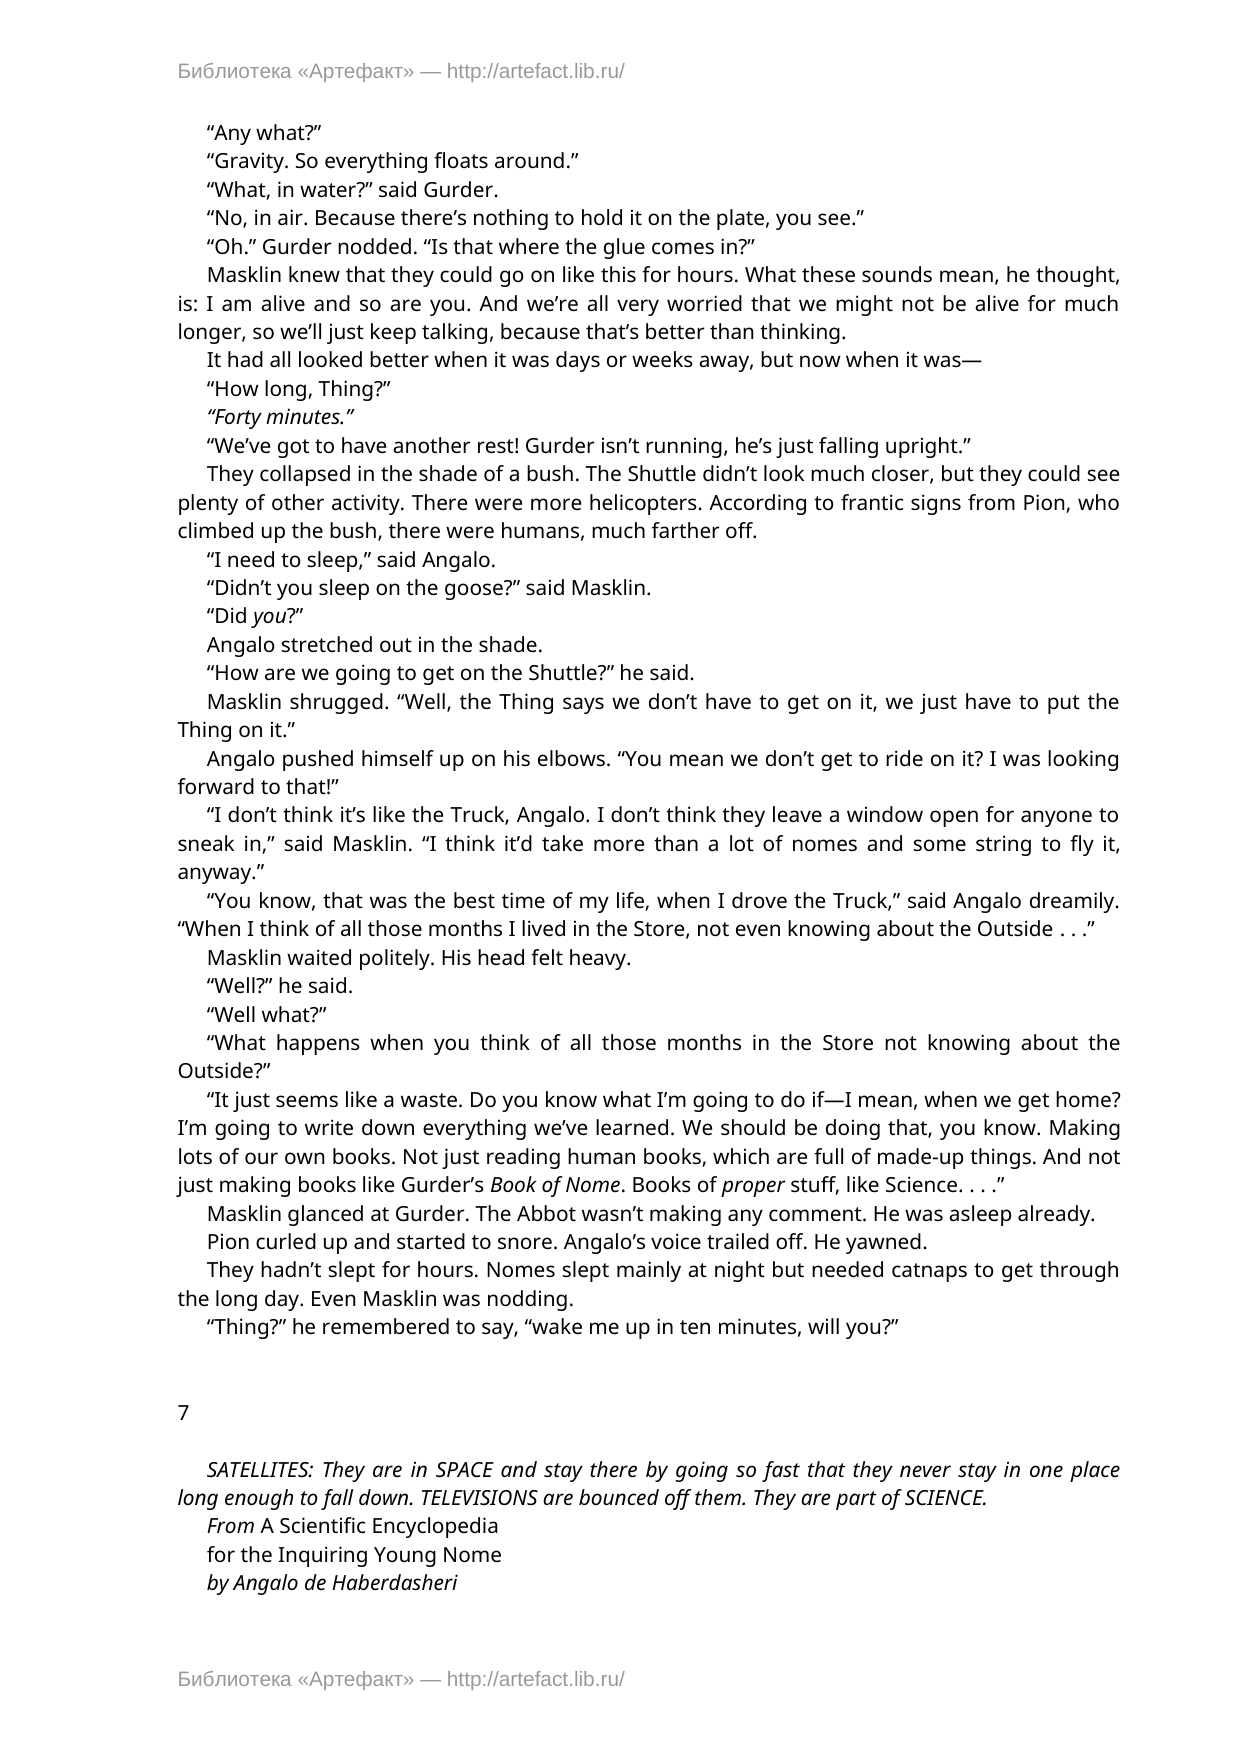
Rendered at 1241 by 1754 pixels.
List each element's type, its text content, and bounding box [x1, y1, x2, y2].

text “Forty minutes.” [177, 402, 1122, 431]
text “Gravity. So everything floats around.” [177, 147, 1122, 175]
text “You know, that was the best time of my life, when I drove the Truck,” said Angalo dreamily. “When I think of all those months I lived in the Store, not even knowing about the Outside . . .” [177, 886, 1122, 943]
text “Thing?” he remembered to say, “wake me up in ten minutes, will you?” [177, 1312, 1122, 1341]
text “I need to sleep,” said Angalo. [177, 545, 1122, 573]
text “Well?” he said. [177, 971, 1122, 1000]
text “How are we going to get on the Shuttle?” he said. [177, 658, 1122, 687]
text “What, in water?” said Gurder. [177, 175, 1122, 203]
text “It just seems like a waste. Do you know what I’m going to do if—I mean, when we get home? I’m going to write down everything we’ve learned. We should be doing that, you know. Making lots of our own books. Not just reading human books, which are full of made-up things. And not just making books like Gurder’s Book of Nome. Books of proper stuff, like Science. . . .” [177, 1085, 1122, 1199]
text Pion curled up and started to snore. Angalo’s voice trailed off. He yawned. [177, 1227, 1122, 1256]
text They collapsed in the shade of a bush. The Shuttle didn’t look much closer, but they could see plenty of other activity. There were more helicopters. According to frantic signs from Pion, who climbed up the bush, there were humans, much farther off. [177, 459, 1122, 545]
text “Well what?” [177, 1000, 1122, 1028]
text They hadn’t slept for hours. Nomes slept mainly at night but needed catnaps to get through the long day. Even Masklin was nodding. [177, 1256, 1122, 1312]
text “I don’t think it’s like the Truck, Angalo. I don’t think they leave a window open for anyone to sneak in,” said Masklin. “I think it’d take more than a lot of nomes and some string to fly it, anyway.” [177, 801, 1122, 886]
text “No, in air. Because there’s nothing to hold it on the plate, you see.” [177, 203, 1122, 232]
text “How long, Thing?” [177, 374, 1122, 402]
text for the Inquiring Young Nome [177, 1540, 1122, 1568]
text “What happens when you think of all those months in the Store not knowing about the Outside?” [177, 1028, 1122, 1085]
text Angalo pushed himself up on his elbows. “You mean we don’t get to ride on it? I was looking forward to that!” [177, 744, 1122, 801]
text Masklin waited politely. His head felt heavy. [177, 943, 1122, 971]
text “Any what?” [177, 118, 1122, 147]
text It had all looked better when it was days or weeks away, but now when it was— [177, 346, 1122, 374]
text Masklin knew that they could go on like this for hours. What these sounds mean, he thought, is: I am alive and so are you. And we’re all very worried that we might not be alive for much longer, so we’ll just keep talking, because that’s better than thinking. [177, 260, 1122, 346]
text Angalo stretched out in the shade. [177, 630, 1122, 658]
text Masklin glanced at Gurder. The Abbot wasn’t making any comment. He was asleep already. [177, 1199, 1122, 1227]
text From A Scientific Encyclopedia [177, 1512, 1122, 1540]
text SATELLITES: They are in SPACE and stay there by going so fast that they never stay in one place long enough to fall down. TELEVISIONS are bounced off them. They are part of SCIENCE. [177, 1455, 1122, 1512]
text Masklin shrugged. “Well, the Thing says we don’t have to get on it, we just have to put the Thing on it.” [177, 687, 1122, 744]
text “Oh.” Gurder nodded. “Is that where the glue comes in?” [177, 232, 1122, 260]
text “Didn’t you sleep on the goose?” said Masklin. [177, 573, 1122, 602]
text “We’ve got to have another rest! Gurder isn’t running, he’s just falling upright.” [177, 431, 1122, 459]
subtitle 7 [177, 1398, 1122, 1426]
text by Angalo de Haberdasheri [177, 1568, 1122, 1597]
text “Did you?” [177, 602, 1122, 630]
